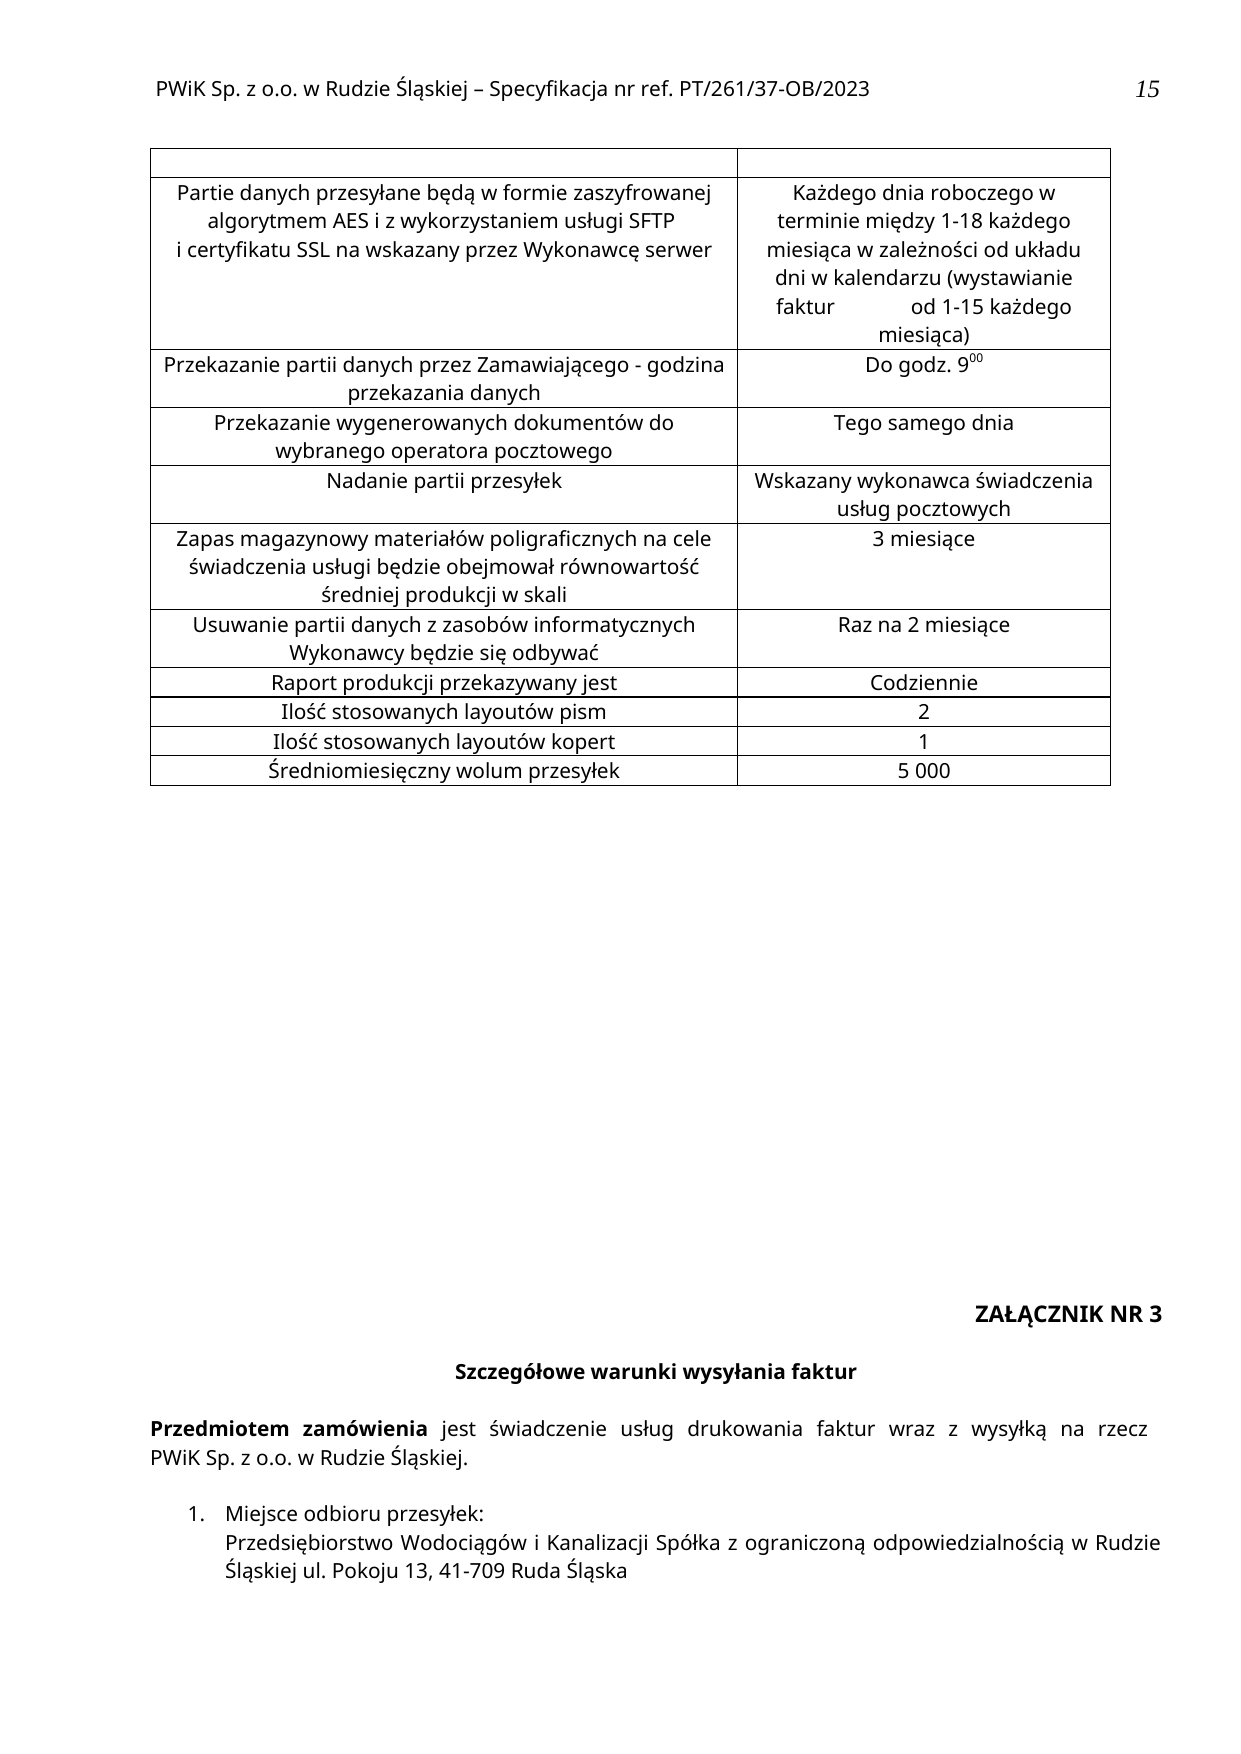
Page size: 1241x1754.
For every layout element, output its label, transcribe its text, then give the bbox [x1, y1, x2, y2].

table_cell Zapas magazynowy materiałów poligraficznych na cele świadczenia usługi będzie obejmował równowartość średniej produkcji w skali [151, 524, 737, 609]
table_cell Przekazanie partii danych przez Zamawiającego - godzina przekazania danych [151, 350, 737, 407]
table_cell Ilość stosowanych layoutów pism [151, 698, 737, 726]
text Przedmiotem zamówienia jest świadczenie usług drukowania faktur wraz z wysyłką na rzecz PWiK Sp. z o.o. w Rudzie Śląskiej. [150, 1414, 1162, 1471]
table_cell Partie danych przesyłane będą w formie zaszyfrowanej algorytmem AES i z wykorzystaniem usługi SFTP i certyfikatu SSL na wskazany przez Wykonawcę serwer [151, 178, 737, 349]
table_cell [151, 149, 737, 177]
table_cell 1 [738, 727, 1110, 755]
table_cell Ilość stosowanych layoutów kopert [151, 727, 737, 755]
table_cell Raport produkcji przekazywany jest [151, 668, 737, 696]
table_cell Do godz. 900 [738, 350, 1110, 407]
table_cell Codziennie [738, 668, 1110, 696]
text Szczegółowe warunki wysyłania faktur [150, 1357, 1162, 1386]
table_cell Przekazanie wygenerowanych dokumentów do wybranego operatora pocztowego [151, 408, 737, 465]
table_cell 3 miesiące [738, 524, 1110, 609]
table_cell Usuwanie partii danych z zasobów informatycznych Wykonawcy będzie się odbywać [151, 610, 737, 667]
table_cell Tego samego dnia [738, 408, 1110, 465]
table_cell 2 [738, 698, 1110, 726]
table_cell Wskazany wykonawca świadczenia usług pocztowych [738, 466, 1110, 523]
table_cell Raz na 2 miesiące [738, 610, 1110, 667]
table_cell 5 000 [738, 756, 1110, 785]
table_cell Średniomiesięczny wolum przesyłek [151, 756, 737, 785]
list Miejsce odbioru przesyłek: [187, 1499, 1162, 1528]
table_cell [738, 149, 1110, 177]
table_cell Każdego dnia roboczego w terminie między 1-18 każdego miesiąca w zależności od układu dni w kalendarzu (wystawianie faktur od 1-15 każdego miesiąca) [738, 178, 1110, 349]
text ZAŁĄCZNIK NR 3 [150, 1298, 1162, 1329]
table_cell Nadanie partii przesyłek [151, 466, 737, 523]
text Przedsiębiorstwo Wodociągów i Kanalizacji Spółka z ograniczoną odpowiedzialnością w Rudzie Śląskiej ul. Pokoju 13, 41-709 Ruda Śląska [225, 1528, 1162, 1585]
